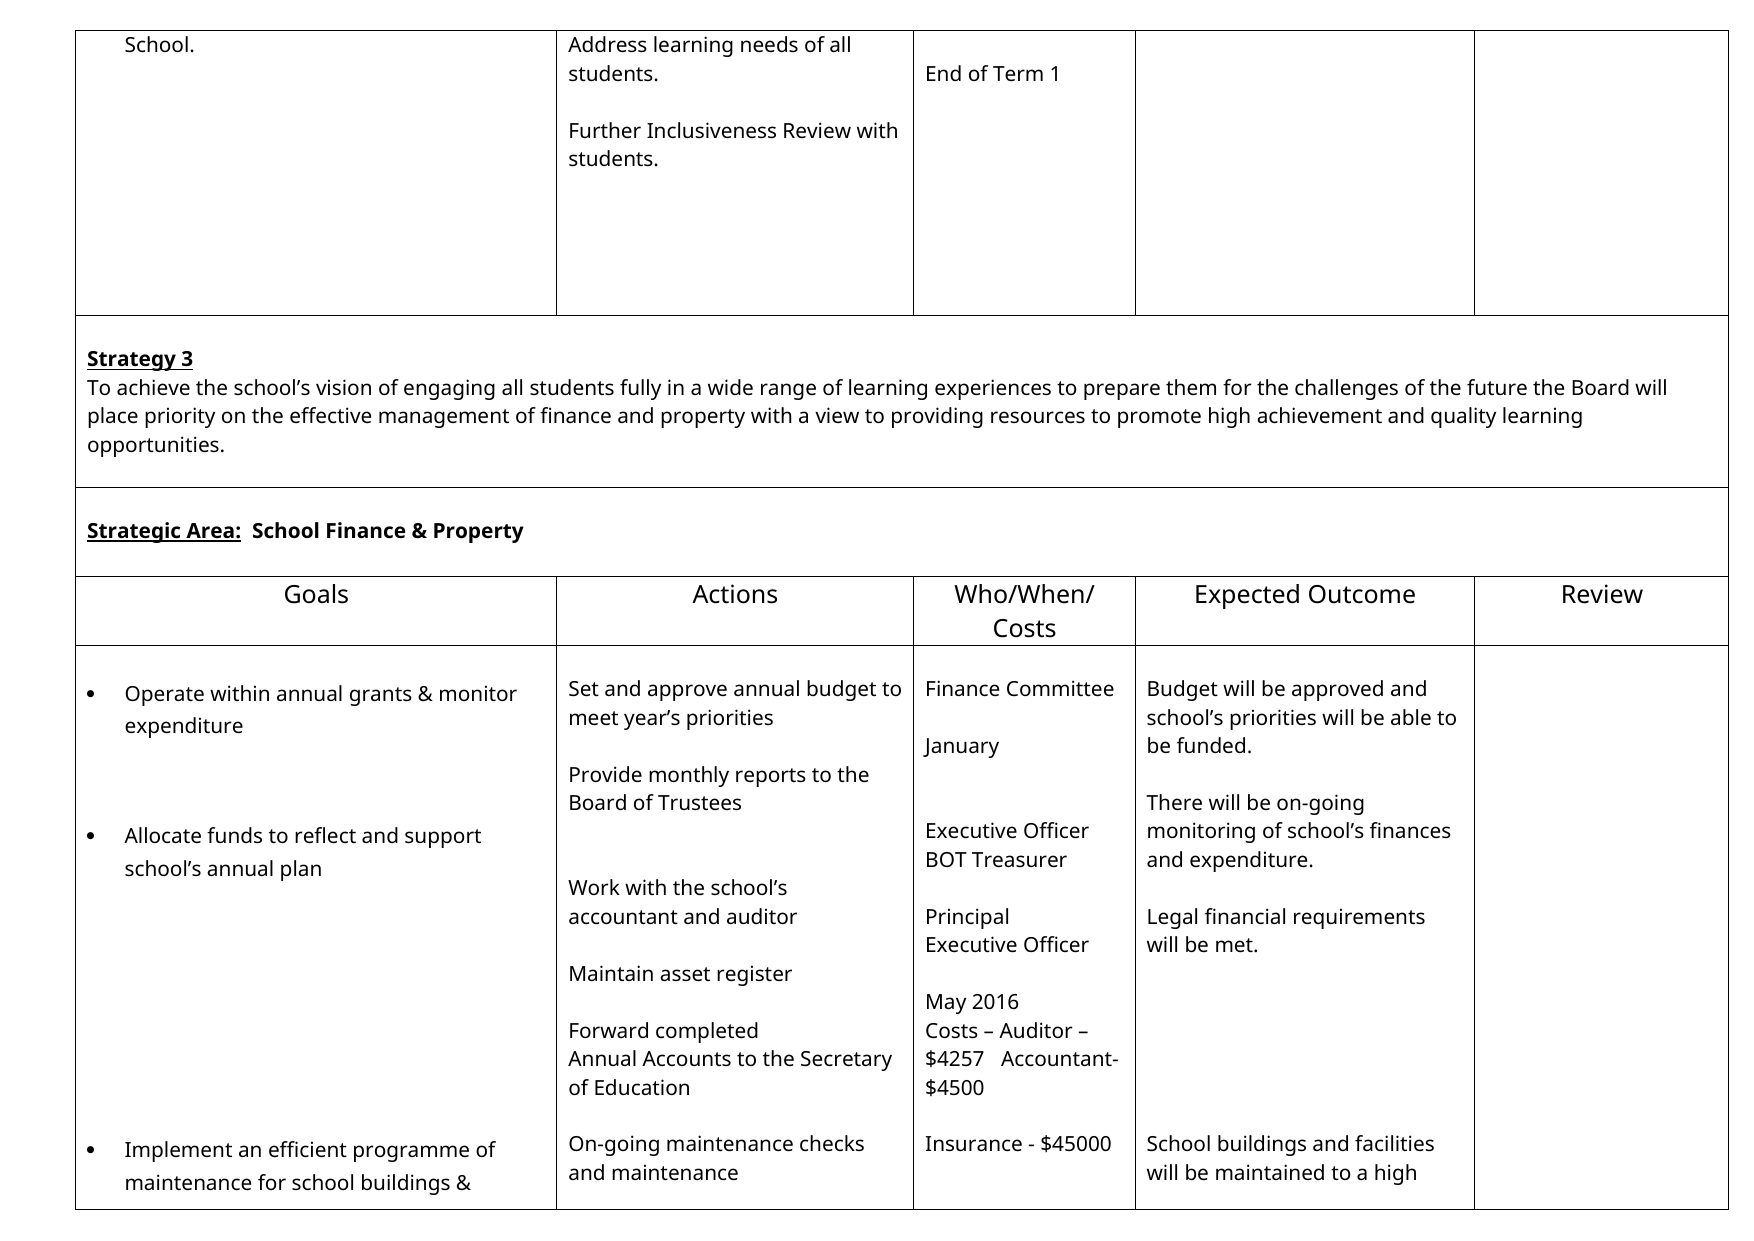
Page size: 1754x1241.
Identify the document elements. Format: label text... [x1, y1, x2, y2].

table_cell Who/When/Costs [914, 577, 1135, 645]
table_cell [1475, 646, 1728, 1209]
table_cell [557, 31, 913, 315]
table_cell Review [1475, 577, 1728, 645]
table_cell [914, 31, 1135, 315]
table_cell Goals [76, 577, 556, 645]
table_cell Actions [557, 577, 913, 645]
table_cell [557, 646, 913, 1209]
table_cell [914, 646, 1135, 1209]
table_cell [76, 31, 556, 315]
table_cell [1475, 31, 1728, 315]
table_cell Strategic Area: School Finance & Property [76, 488, 1728, 576]
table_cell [1136, 646, 1474, 1209]
table_cell Strategy 3 To achieve the school’s vision of engaging all students fully in a wide range of learning experiences to prepare them for the challenges of the future the Board will place priority on the effective management of finance and property with a view to providing resources to promote high achievement and quality learning opportunities. [76, 316, 1728, 487]
table_cell Expected Outcome [1136, 577, 1474, 645]
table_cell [76, 646, 556, 1209]
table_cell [1136, 31, 1474, 315]
